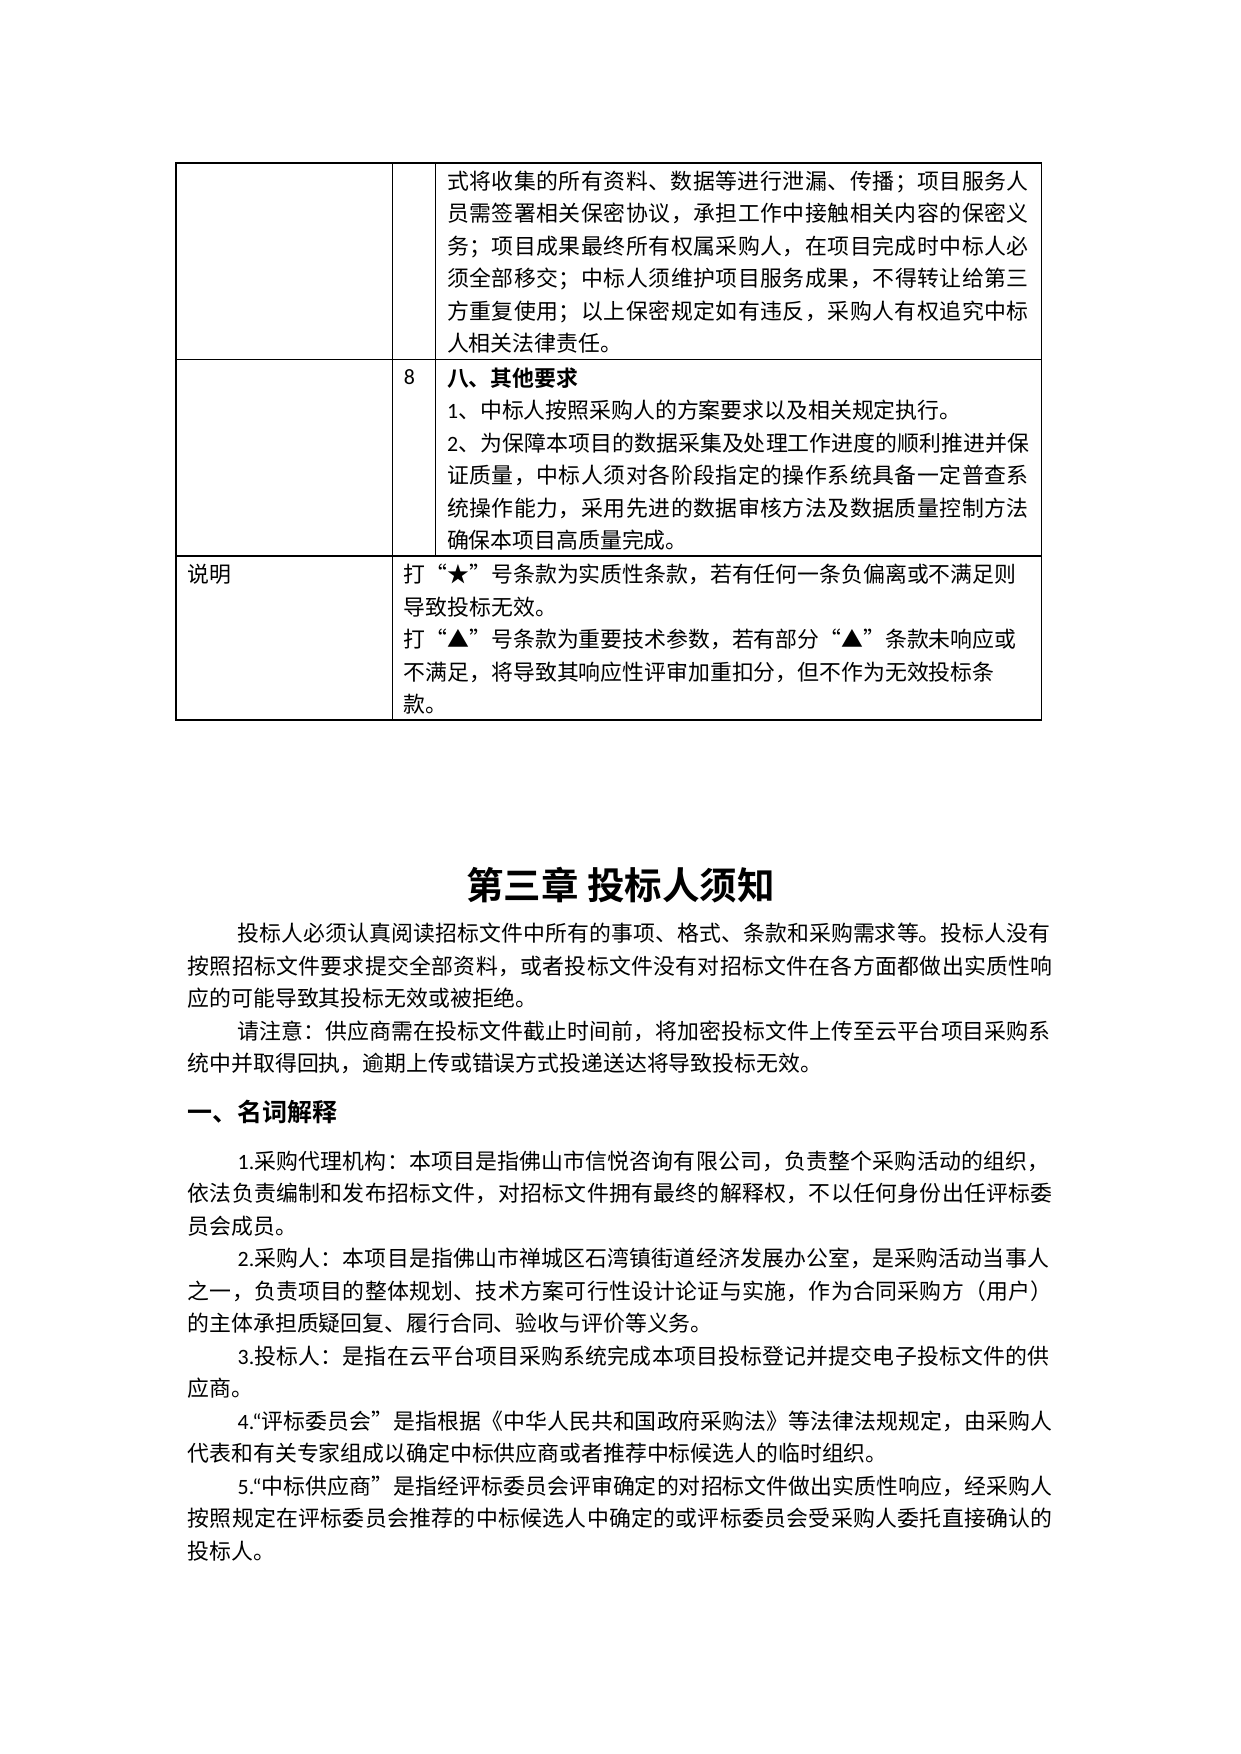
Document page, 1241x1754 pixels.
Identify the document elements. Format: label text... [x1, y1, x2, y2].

table_cell 7 [393, 164, 435, 358]
text 请注意：供应商需在投标文件截止时间前，将加密投标文件上传至云平台项目采购系统中并取得回执，逾期上传或错误方式投递送达将导致投标无效。 [187, 1013, 1053, 1078]
text 第三章 投标人须知 [187, 851, 1053, 916]
text 5.“中标供应商”是指经评标委员会评审确定的对招标文件做出实质性响应，经采购人按照规定在评标委员会推荐的中标候选人中确定的或评标委员会受采购人委托直接确认的投标人。 [187, 1468, 1053, 1566]
table_cell 说明 [177, 557, 392, 719]
text 3.投标人：是指在云平台项目采购系统完成本项目投标登记并提交电子投标文件的供应商。 [187, 1338, 1053, 1403]
text 投标人必须认真阅读招标文件中所有的事项、格式、条款和采购需求等。投标人没有按照招标文件要求提交全部资料，或者投标文件没有对招标文件在各方面都做出实质性响应的可能导致其投标无效或被拒绝。 [187, 916, 1053, 1013]
table_cell [177, 360, 392, 555]
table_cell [436, 164, 1041, 358]
text 2.采购人：本项目是指佛山市禅城区石湾镇街道经济发展办公室，是采购活动当事人之一，负责项目的整体规划、技术方案可行性设计论证与实施，作为合同采购方（用户）的主体承担质疑回复、履行合同、验收与评价等义务。 [187, 1241, 1053, 1338]
text 4.“评标委员会”是指根据《中华人民共和国政府采购法》等法律法规规定，由采购人代表和有关专家组成以确定中标供应商或者推荐中标候选人的临时组织。 [187, 1403, 1053, 1468]
table_cell 打“★”号条款为实质性条款，若有任何一条负偏离或不满足则导致投标无效。 打“▲”号条款为重要技术参数，若有部分“▲”条款未响应或不满足，将导致其响应性评审加重扣分，但不作为无效投标条款。 [393, 557, 1041, 719]
table_cell 八、其他要求 1、中标人按照采购人的方案要求以及相关规定执行。 2、为保障本项目的数据采集及处理工作进度的顺利推进并保证质量，中标人须对各阶段指定的操作系统具备一定普查系统操作能力，采用先进的数据审核方法及数据质量控制方法确保本项目高质量完成。 [436, 360, 1041, 555]
table_cell [177, 164, 392, 358]
text 一、名词解释 [187, 1078, 1053, 1143]
text 1.采购代理机构：本项目是指佛山市信悦咨询有限公司，负责整个采购活动的组织，依法负责编制和发布招标文件，对招标文件拥有最终的解释权，不以任何身份出任评标委员会成员。 [187, 1143, 1053, 1241]
table_cell 8 [393, 360, 435, 555]
